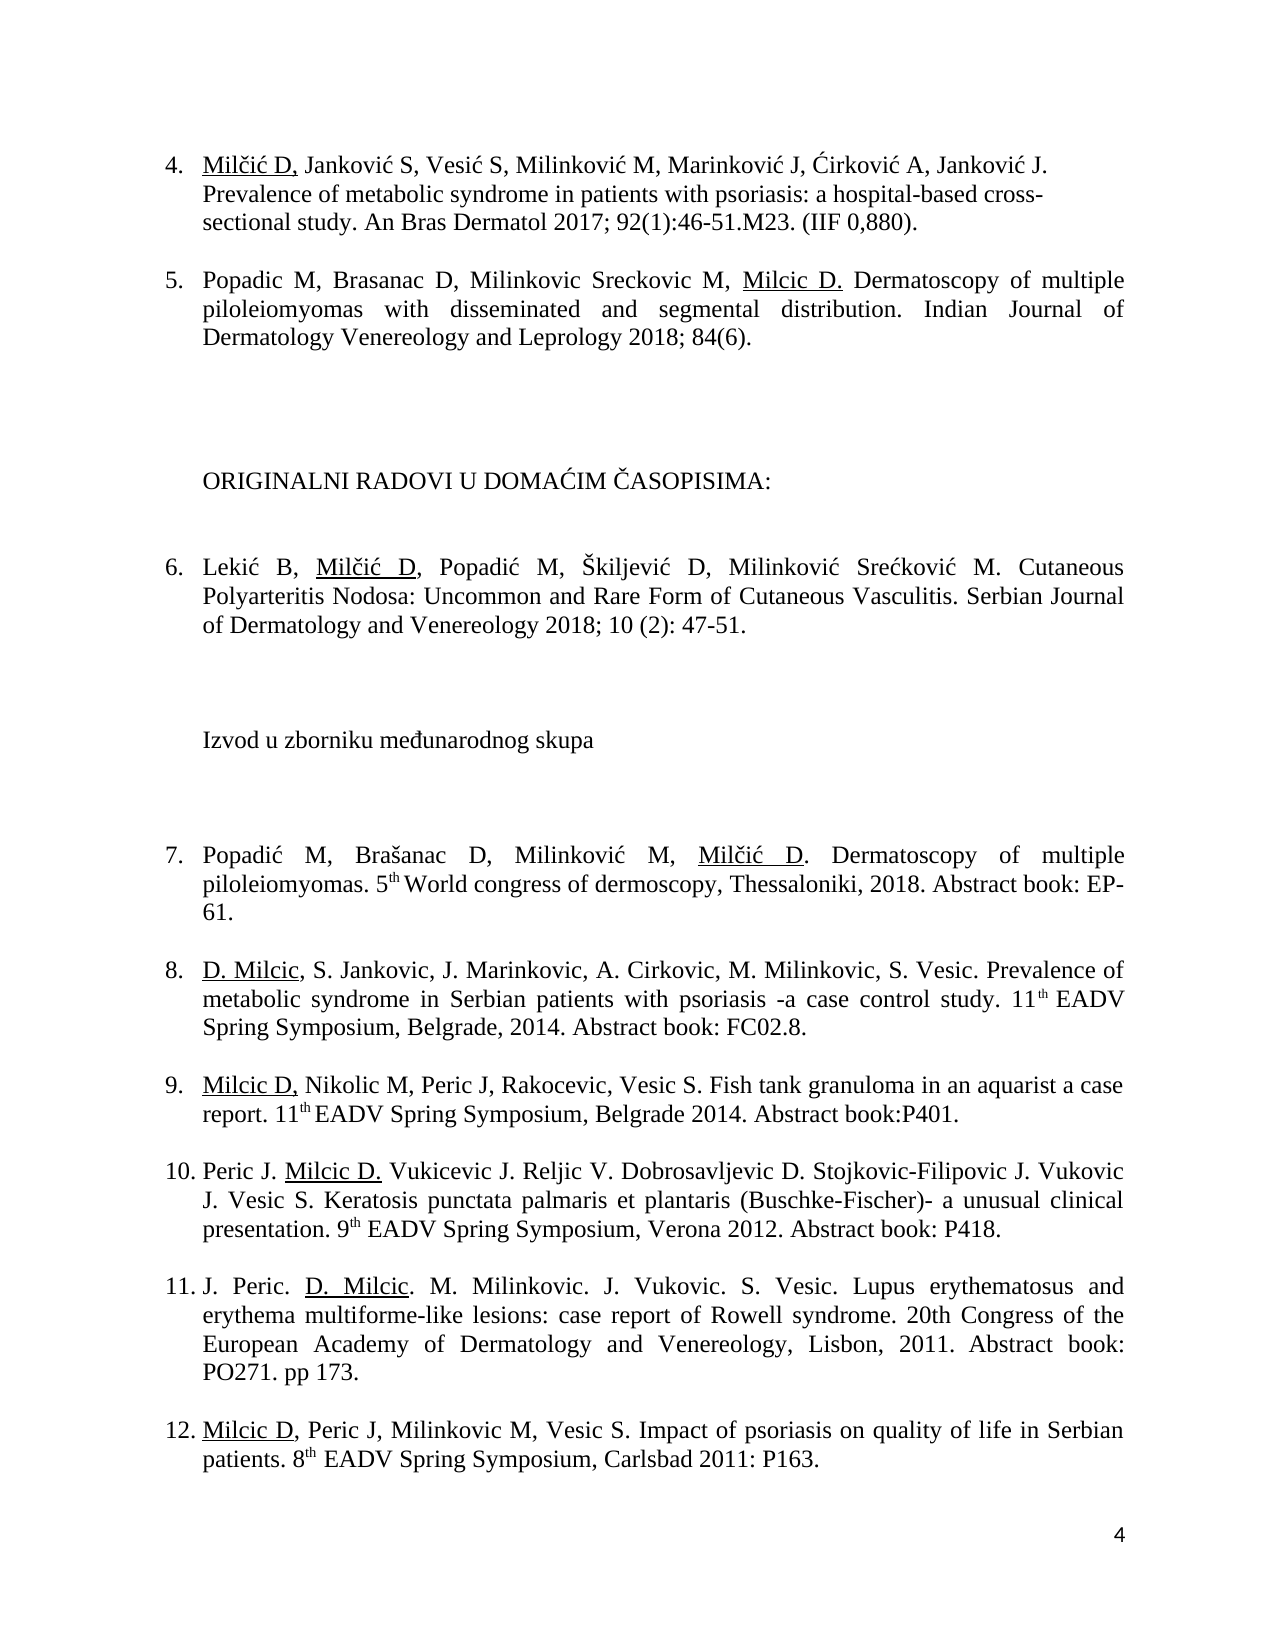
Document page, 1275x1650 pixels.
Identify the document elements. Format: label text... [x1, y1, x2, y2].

text sectional study. An Bras Dermatol 2017; 92(1):46-51.M23. (IIF 0,880). [202, 207, 1125, 236]
list Milcic D, Nikolic M, Peric J, Rakocevic, Vesic S. Fish tank granuloma in an aquarist a case report. 11th EADV Spring Symposium, Belgrade 2014. Abstract book:P401. [165, 1070, 1125, 1127]
list Popadić M, Brašanac D, Milinković M, Milčić D. Dermatoscopy of multiple piloleiomyomas. 5th World congress of dermoscopy, Thessaloniki, 2018. Abstract book: EP-61. [165, 840, 1125, 926]
list Popadic M, Brasanac D, Milinkovic Sreckovic M, Milcic D. Dermatoscopy of multiple piloleiomyomas with disseminated and segmental distribution. Indian Journal of Dermatology Venereology and Leprology 2018; 84(6). [165, 265, 1125, 351]
list J. Peric. D. Milcic. M. Milinkovic. J. Vukovic. S. Vesic. Lupus erythematosus and erythema multiforme-like lesions: case report of Rowell syndrome. 20th Congress of the European Academy of Dermatology and Venereology, Lisbon, 2011. Abstract book: PO271. pp 173. [165, 1271, 1125, 1386]
list Milcic D, Peric J, Milinkovic M, Vesic S. Impact of psoriasis on quality of life in Serbian patients. 8th EADV Spring Symposium, Carlsbad 2011: P163. [165, 1415, 1125, 1472]
list Lekić B, Milčić D, Popadić M, Škiljević D, Milinković Srećković M. Cutaneous Polyarteritis Nodosa: Uncommon and Rare Form of Cutaneous Vasculitis. Serbian Journal of Dermatology and Venereology 2018; 10 (2): 47-51. [165, 552, 1125, 639]
list Peric J. Milcic D. Vukicevic J. Reljic V. Dobrosavljevic D. Stojkovic-Filipovic J. Vukovic J. Vesic S. Keratosis punctata palmaris et plantaris (Buschke-Fischer)- a unusual clinical presentation. 9th EADV Spring Symposium, Verona 2012. Abstract book: P418. [165, 1156, 1125, 1242]
text Izvod u zborniku međunarodnog skupa [202, 725, 1125, 754]
text ORIGINALNI RADOVI U DOMAĆIM ČASOPISIMA: [202, 466, 1125, 495]
list D. Milcic, S. Jankovic, J. Marinkovic, A. Cirkovic, M. Milinkovic, S. Vesic. Prevalence of metabolic syndrome in Serbian patients with psoriasis -a case control study. 11th EADV Spring Symposium, Belgrade, 2014. Abstract book: FC02.8. [165, 955, 1125, 1041]
text Prevalence of metabolic syndrome in patients with psoriasis: a hospital-based cross- [202, 179, 1125, 207]
list Milčić D, Janković S, Vesić S, Milinković M, Marinković J, Ćirković A, Janković J. [165, 150, 1125, 179]
